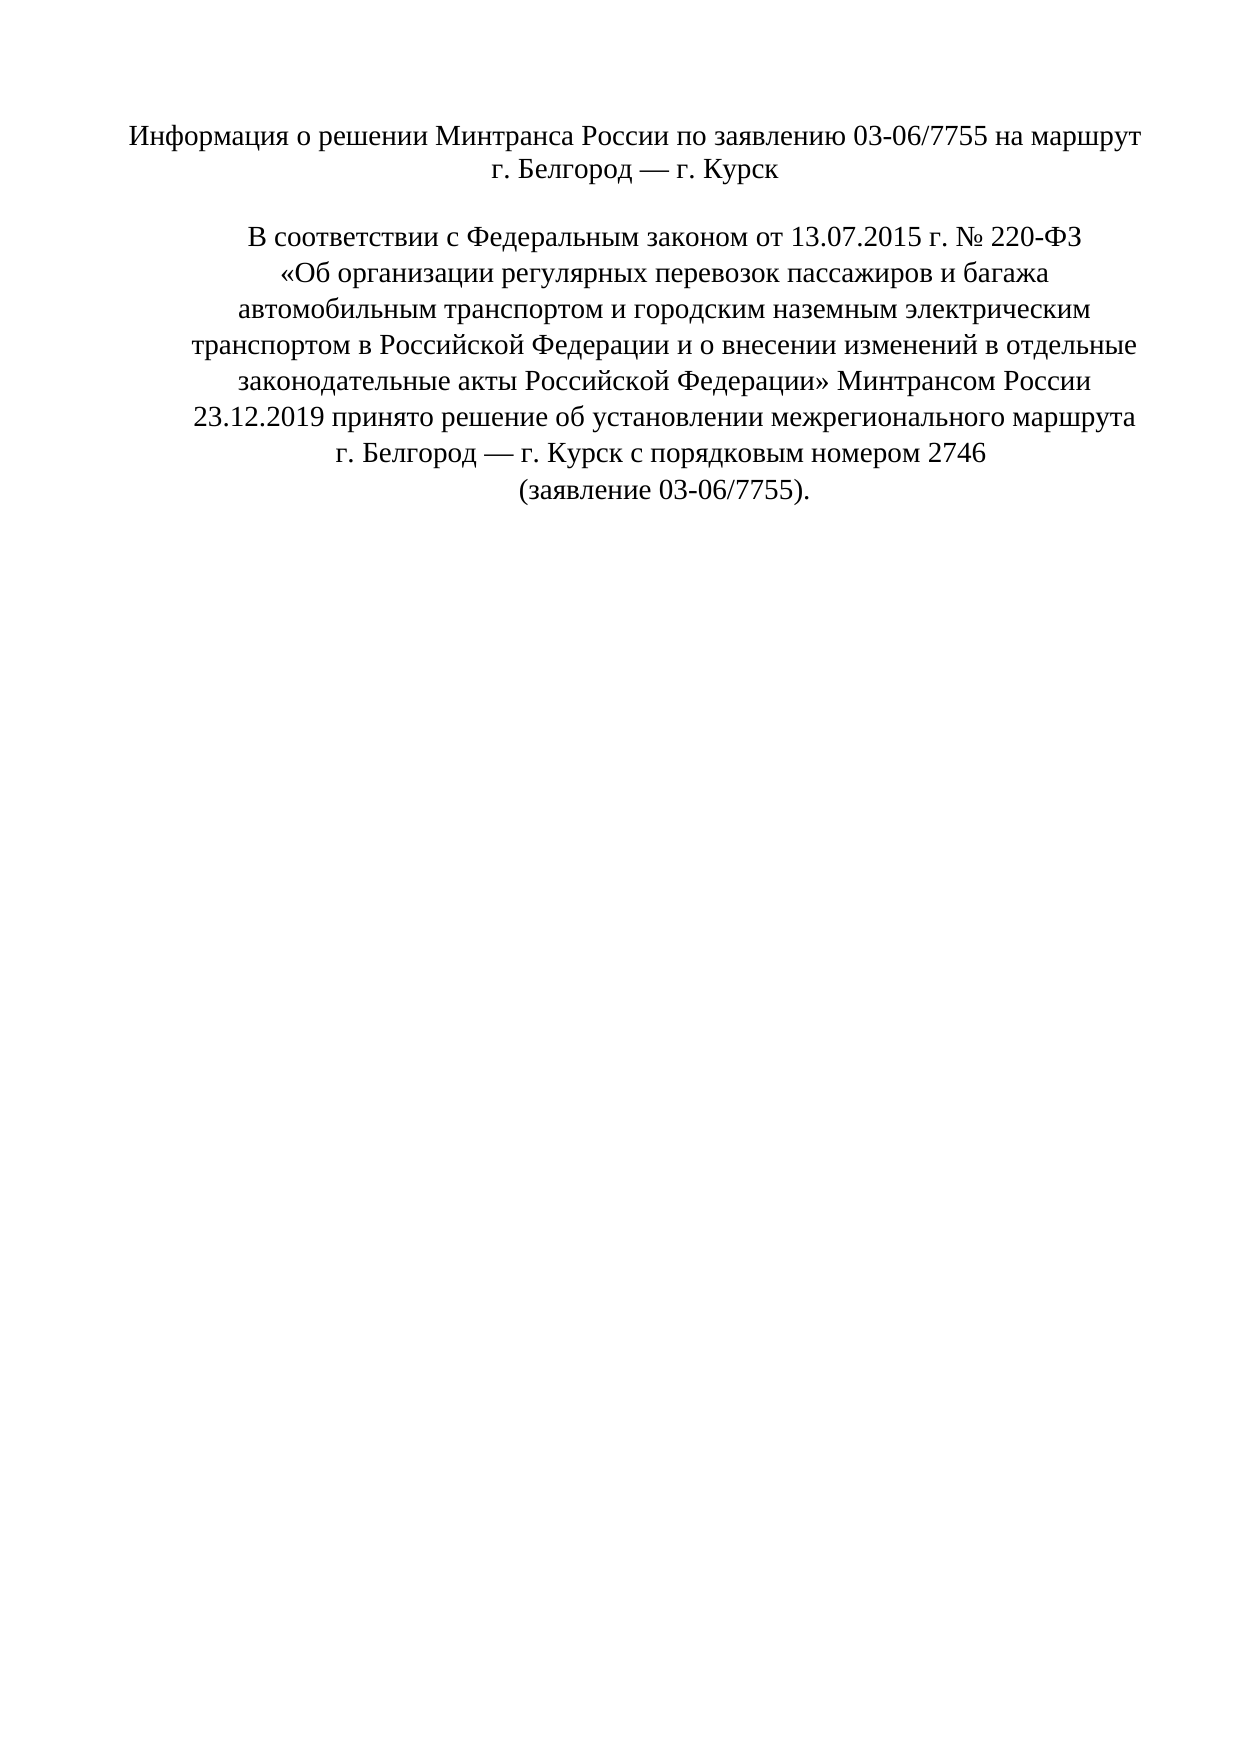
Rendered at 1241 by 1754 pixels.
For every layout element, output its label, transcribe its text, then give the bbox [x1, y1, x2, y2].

text Информация о решении Минтранса России по заявлению 03-06/7755 на маршрут г. Белгород — г. Курск [118, 118, 1152, 185]
text В соответствии с Федеральным законом от 13.07.2015 г. № 220-ФЗ «Об организации регулярных перевозок пассажиров и багажа автомобильным транспортом и городским наземным электрическим транспортом в Российской Федерации и о внесении изменений в отдельные законодательные акты Российской Федерации» Минтрансом России 23.12.2019 принято решение об установлении межрегионального маршрута г. Белгород — г. Курск с порядковым номером 2746 (заявление 03-06/7755). [177, 219, 1152, 505]
